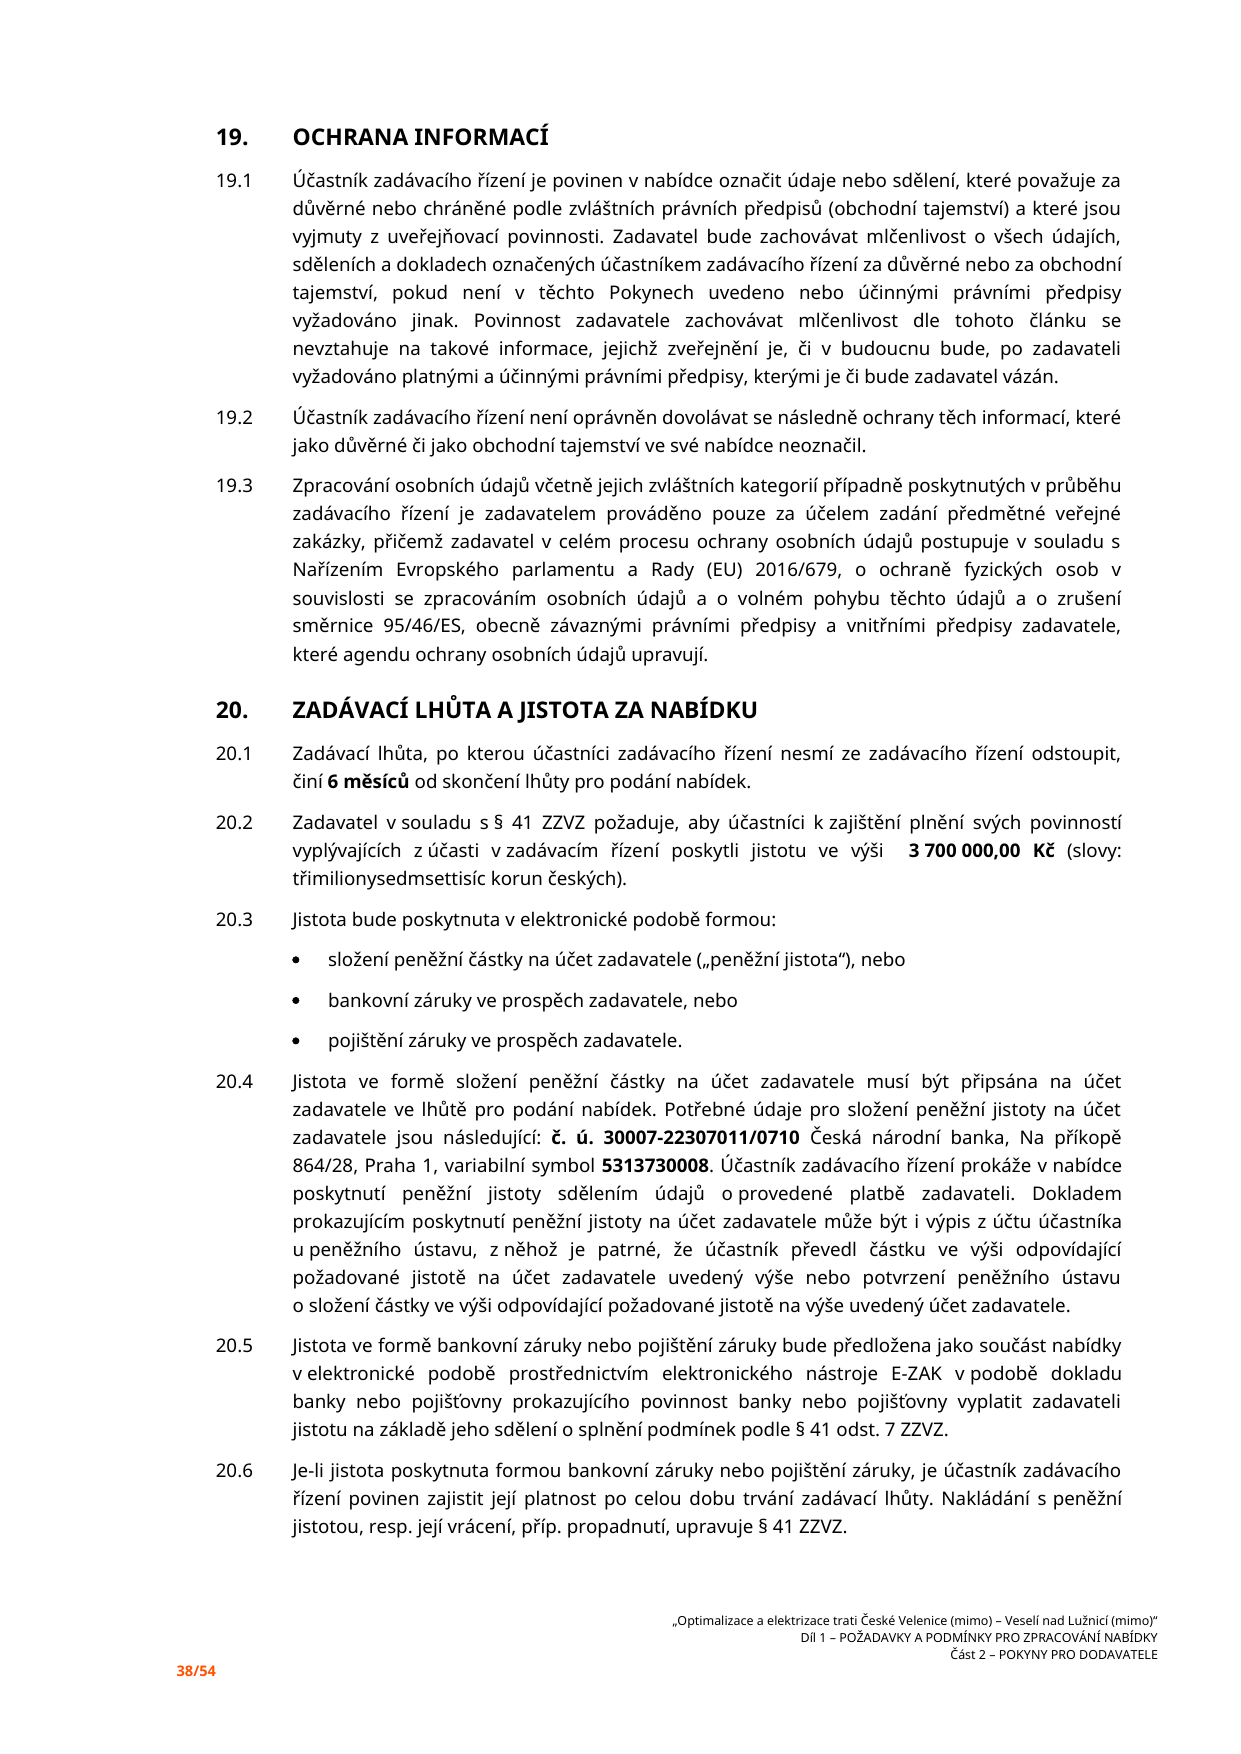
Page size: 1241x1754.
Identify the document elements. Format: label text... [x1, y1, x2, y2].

text OCHRANA INFORMACÍ [216, 121, 1122, 152]
text bankovní záruky ve prospěch zadavatele, nebo [292, 987, 1122, 1012]
text pojištění záruky ve prospěch zadavatele. [292, 1027, 1122, 1053]
text Jistota ve formě bankovní záruky nebo pojištění záruky bude předložena jako součást nabídky v elektronické podobě prostřednictvím elektronického nástroje E-ZAK v podobě dokladu banky nebo pojišťovny prokazujícího povinnost banky nebo pojišťovny vyplatit zadavateli jistotu na základě jeho sdělení o splnění podmínek podle § 41 odst. 7 ZZVZ. [216, 1333, 1122, 1442]
text Jistota ve formě složení peněžní částky na účet zadavatele musí být připsána na účet zadavatele ve lhůtě pro podání nabídek. Potřebné údaje pro složení peněžní jistoty na účet zadavatele jsou následující: č. ú. 30007-22307011/0710 Česká národní banka, Na příkopě 864/28, Praha 1, variabilní symbol 5313730008. Účastník zadávacího řízení prokáže v nabídce poskytnutí peněžní jistoty sdělením údajů o provedené platbě zadavateli. Dokladem prokazujícím poskytnutí peněžní jistoty na účet zadavatele může být i výpis z účtu účastníka u peněžního ústavu, z něhož je patrné, že účastník převedl částku ve výši odpovídající požadované jistotě na účet zadavatele uvedený výše nebo potvrzení peněžního ústavu o složení částky ve výši odpovídající požadované jistotě na výše uvedený účet zadavatele. [216, 1068, 1122, 1318]
text Jistota bude poskytnuta v elektronické podobě formou: [216, 906, 1122, 931]
text Je-li jistota poskytnuta formou bankovní záruky nebo pojištění záruky, je účastník zadávacího řízení povinen zajistit její platnost po celou dobu trvání zadávací lhůty. Nakládání s peněžní jistotou, resp. její vrácení, příp. propadnutí, upravuje § 41 ZZVZ. [216, 1457, 1122, 1539]
text Zpracování osobních údajů včetně jejich zvláštních kategorií případně poskytnutých v průběhu zadávacího řízení je zadavatelem prováděno pouze za účelem zadání předmětné veřejné zakázky, přičemž zadavatel v celém procesu ochrany osobních údajů postupuje v souladu s Nařízením Evropského parlamentu a Rady (EU) 2016/679, o ochraně fyzických osob v souvislosti se zpracováním osobních údajů a o volném pohybu těchto údajů a o zrušení směrnice 95/46/ES, obecně závaznými právními předpisy a vnitřními předpisy zadavatele, které agendu ochrany osobních údajů upravují. [216, 473, 1122, 666]
text Zadavatel v souladu s § 41 ZZVZ požaduje, aby účastníci k zajištění plnění svých povinností vyplývajících z účasti v zadávacím řízení poskytli jistotu ve výši 3 700 000,00 Kč (slovy: třimilionysedmsettisíc korun českých). [216, 809, 1122, 891]
text Účastník zadávacího řízení není oprávněn dovolávat se následně ochrany těch informací, které jako důvěrné či jako obchodní tajemství ve své nabídce neoznačil. [216, 404, 1122, 458]
text Účastník zadávacího řízení je povinen v nabídce označit údaje nebo sdělení, které považuje za důvěrné nebo chráněné podle zvláštních právních předpisů (obchodní tajemství) a které jsou vyjmuty z uveřejňovací povinnosti. Zadavatel bude zachovávat mlčenlivost o všech údajích, sděleních a dokladech označených účastníkem zadávacího řízení za důvěrné nebo za obchodní tajemství, pokud není v těchto Pokynech uvedeno nebo účinnými právními předpisy vyžadováno jinak. Povinnost zadavatele zachovávat mlčenlivost dle tohoto článku se nevztahuje na takové informace, jejichž zveřejnění je, či v budoucnu bude, po zadavateli vyžadováno platnými a účinnými právními předpisy, kterými je či bude zadavatel vázán. [216, 167, 1122, 389]
text Zadávací lhůta, po kterou účastníci zadávacího řízení nesmí ze zadávacího řízení odstoupit, činí 6 měsíců od skončení lhůty pro podání nabídek. [216, 741, 1122, 794]
text ZADÁVACÍ LHŮTA A JISTOTA ZA NABÍDKU [216, 694, 1122, 725]
text složení peněžní částky na účet zadavatele („peněžní jistota“), nebo [292, 946, 1122, 972]
